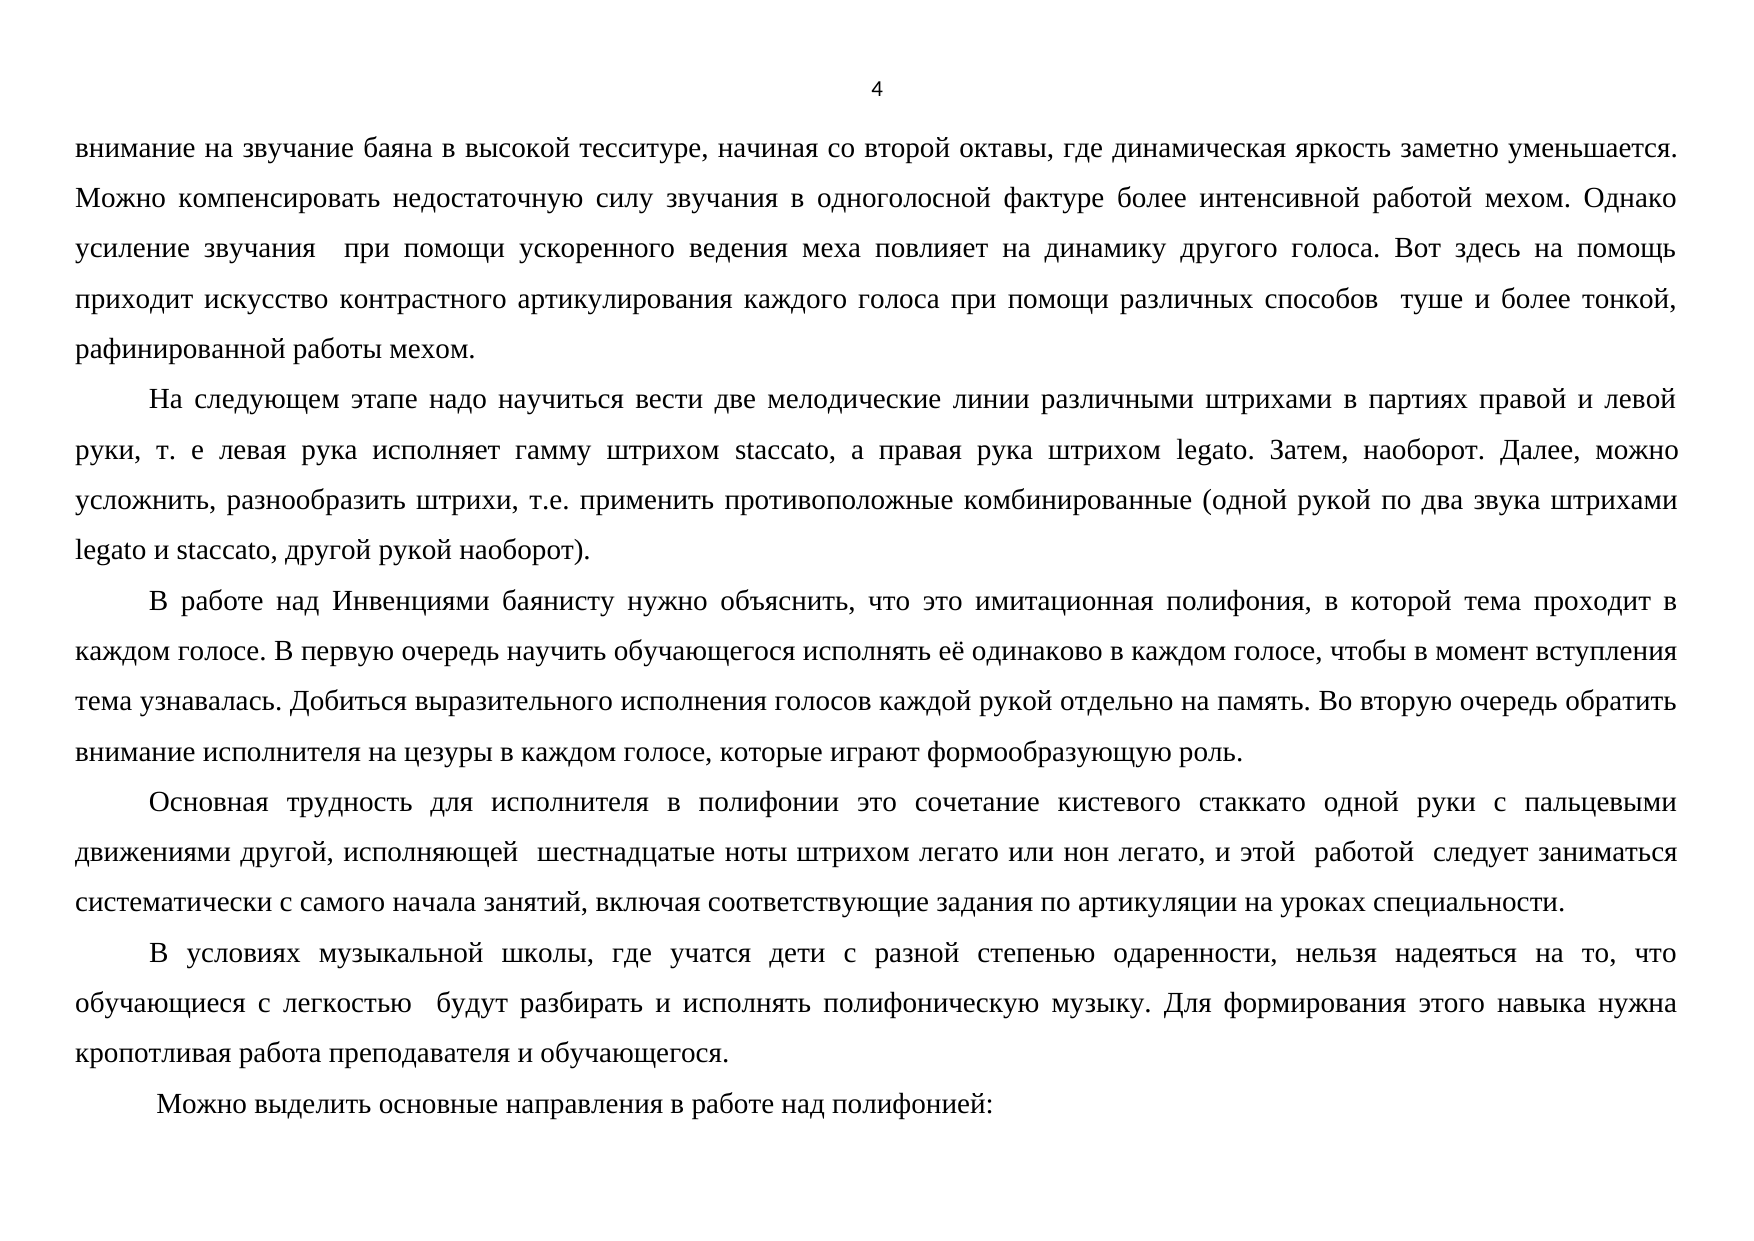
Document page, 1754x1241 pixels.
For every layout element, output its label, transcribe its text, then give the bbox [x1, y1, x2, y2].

text Можно выделить основные направления в работе над полифонией: [75, 1086, 1679, 1119]
text Основная трудность для исполнителя в полифонии это сочетание кистевого стаккато одной руки с пальцевыми движениями другой, исполняющей шестнадцатые ноты штрихом легато или нон легато, и этой работой следует заниматься систематически с самого начала занятий, включая соответствующие задания по артикуляции на уроках специальности. [75, 784, 1679, 918]
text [75, 130, 1679, 365]
text В условиях музыкальной школы, где учатся дети с разной степенью одаренности, нельзя надеяться на то, что обучающиеся с легкостью будут разбирать и исполнять полифоническую музыку. Для формирования этого навыка нужна кропотливая работа преподавателя и обучающегося. [75, 935, 1679, 1069]
text В работе над Инвенциями баянисту нужно объяснить, что это имитационная полифония, в которой тема проходит в каждом голосе. В первую очередь научить обучающегося исполнять её одинаково в каждом голосе, чтобы в момент вступления тема узнавалась. Добиться выразительного исполнения голосов каждой рукой отдельно на память. Во вторую очередь обратить внимание исполнителя на цезуры в каждом голосе, которые играют формообразующую роль. [75, 583, 1679, 767]
text На следующем этапе надо научиться вести две мелодические линии различными штрихами в партиях правой и левой руки, т. е левая рука исполняет гамму штрихом staccato, а правая рука штрихом legato. Затем, наоборот. Далее, можно усложнить, разнообразить штрихи, т.е. применить противоположные комбинированные (одной рукой по два звука штрихами legato и staccato, другой рукой наоборот). [75, 381, 1679, 566]
